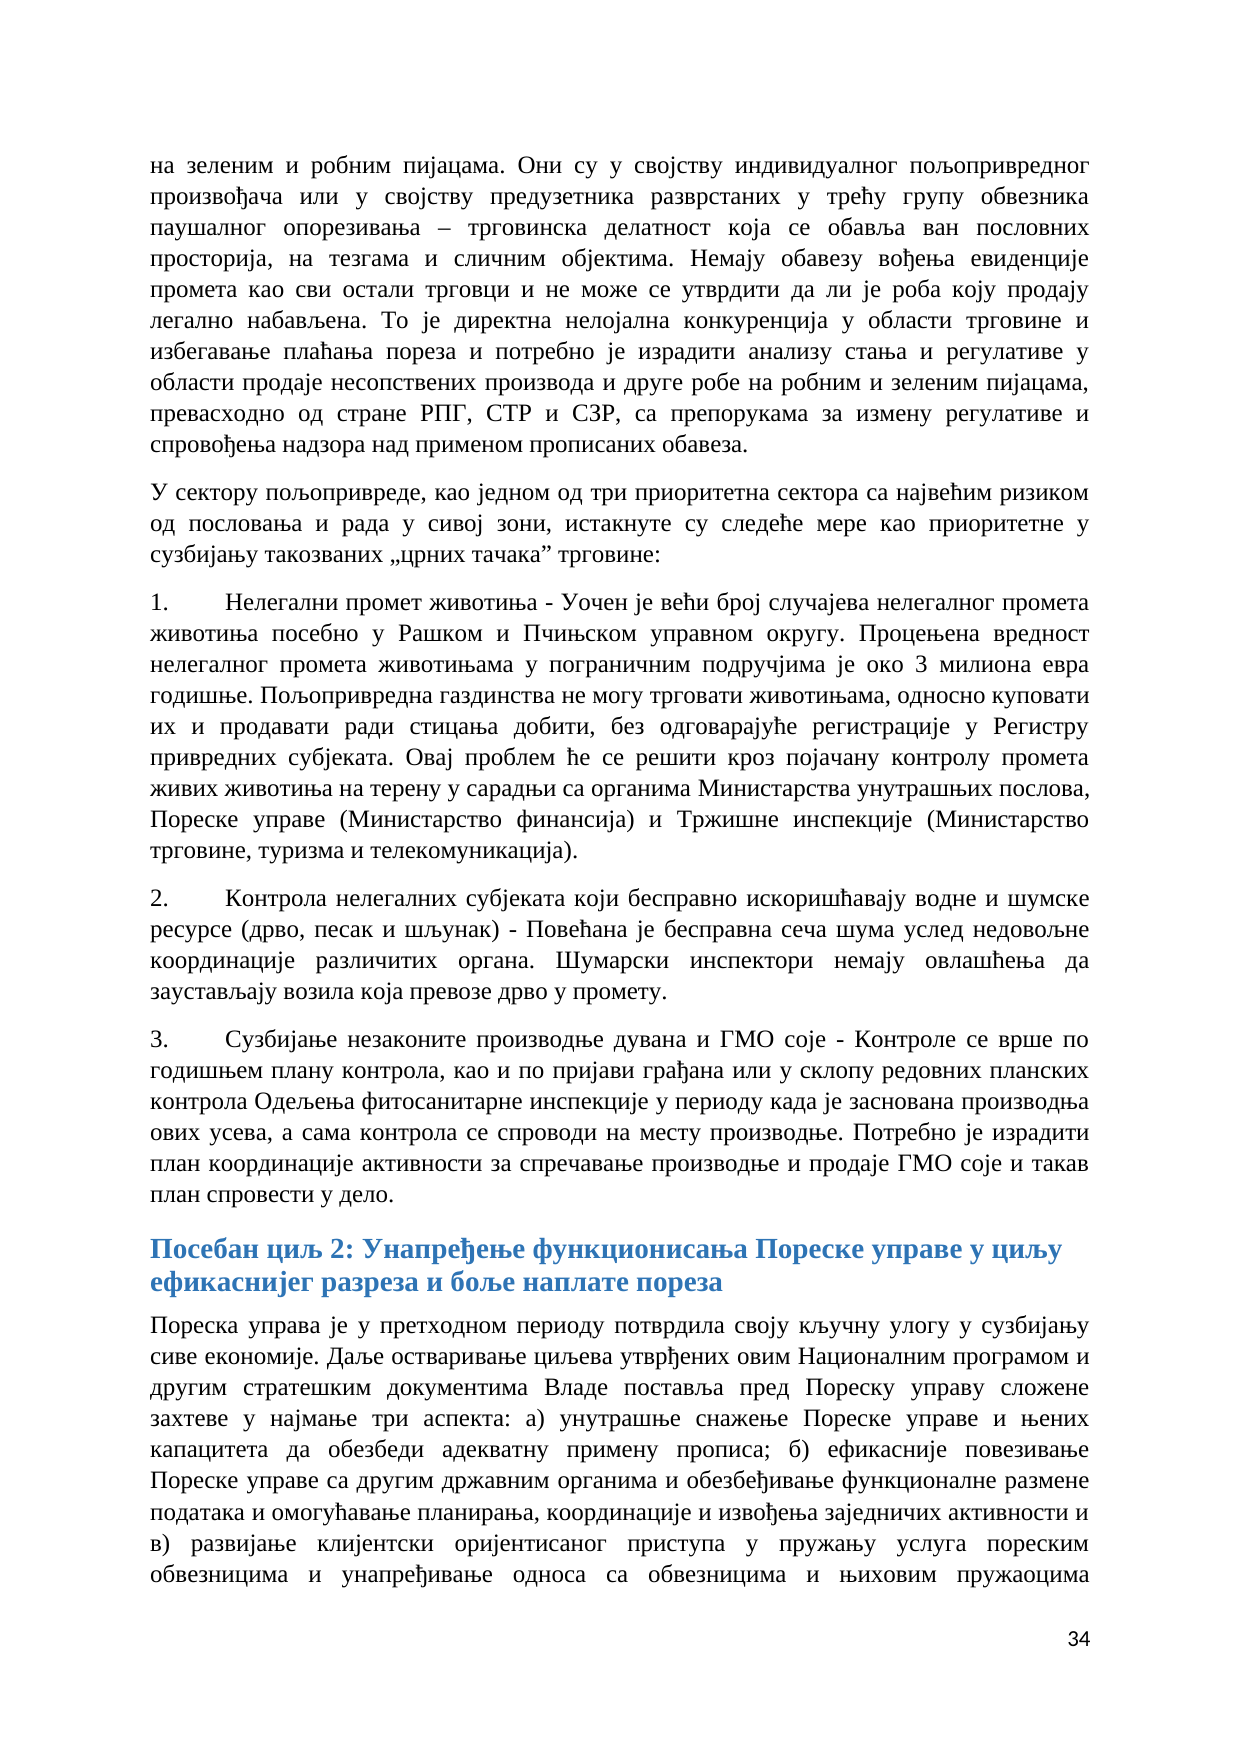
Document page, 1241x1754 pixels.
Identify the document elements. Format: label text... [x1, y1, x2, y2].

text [150, 1310, 1090, 1587]
subtitle Посебан циљ 2: Унапређење функционисања Пореске управе у циљу ефикаснијег разреза и боље наплате пореза [150, 1231, 1090, 1298]
text 2. Контрола нелегалних субјеката који бесправно искоришћавају водне и шумске ресурсе (дрво, песак и шљунак) - Повећана је бесправна сеча шума услед недовољне координације различитих органа. Шумарски инспектори немају овлашћења да заустављају возила која превозе дрво у промету. [150, 883, 1090, 1005]
text 1. Нелегални промет животиња - Уочен је већи број случајева нелегалног промета животиња посебно у Рашком и Пчињском управном округу. Процењена вредност нелегалног промета животињама у пограничним подручјима је око 3 милиона евра годишње. Пољопривредна газдинства не могу трговати животињама, односно куповати их и продавати ради стицања добити, без одговарајуће регистрације у Регистру привредних субјеката. Овај проблем ће се решити кроз појачану контролу промета живих животиња на терену у сарадњи са органима Министарства унутрашњих послова, Пореске управе (Министарство финансија) и Тржишне инспекције (Министарство трговине, туризма и телекомуникација). [150, 587, 1090, 864]
text 3. Сузбијање незаконите производње дувана и ГМО соје - Контроле се врше по годишњем плану контрола, као и по пријави грађана или у склопу редовних планских контрола Одељења фитосанитарне инспекције у периоду када је заснована производња ових усева, а сама контрола се спроводи на месту производње. Потребно је израдити план координације активности за спречавање производње и продаје ГМО соје и такав план спровести у дело. [150, 1024, 1090, 1208]
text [150, 150, 1090, 458]
text У сектору пољопривреде, као једном од три приоритетна сектора са највећим ризиком од пословања и рада у сивој зони, истакнуте су следеће мере као приоритетне у сузбијању такозваних „црних тачака” трговине: [150, 477, 1090, 568]
